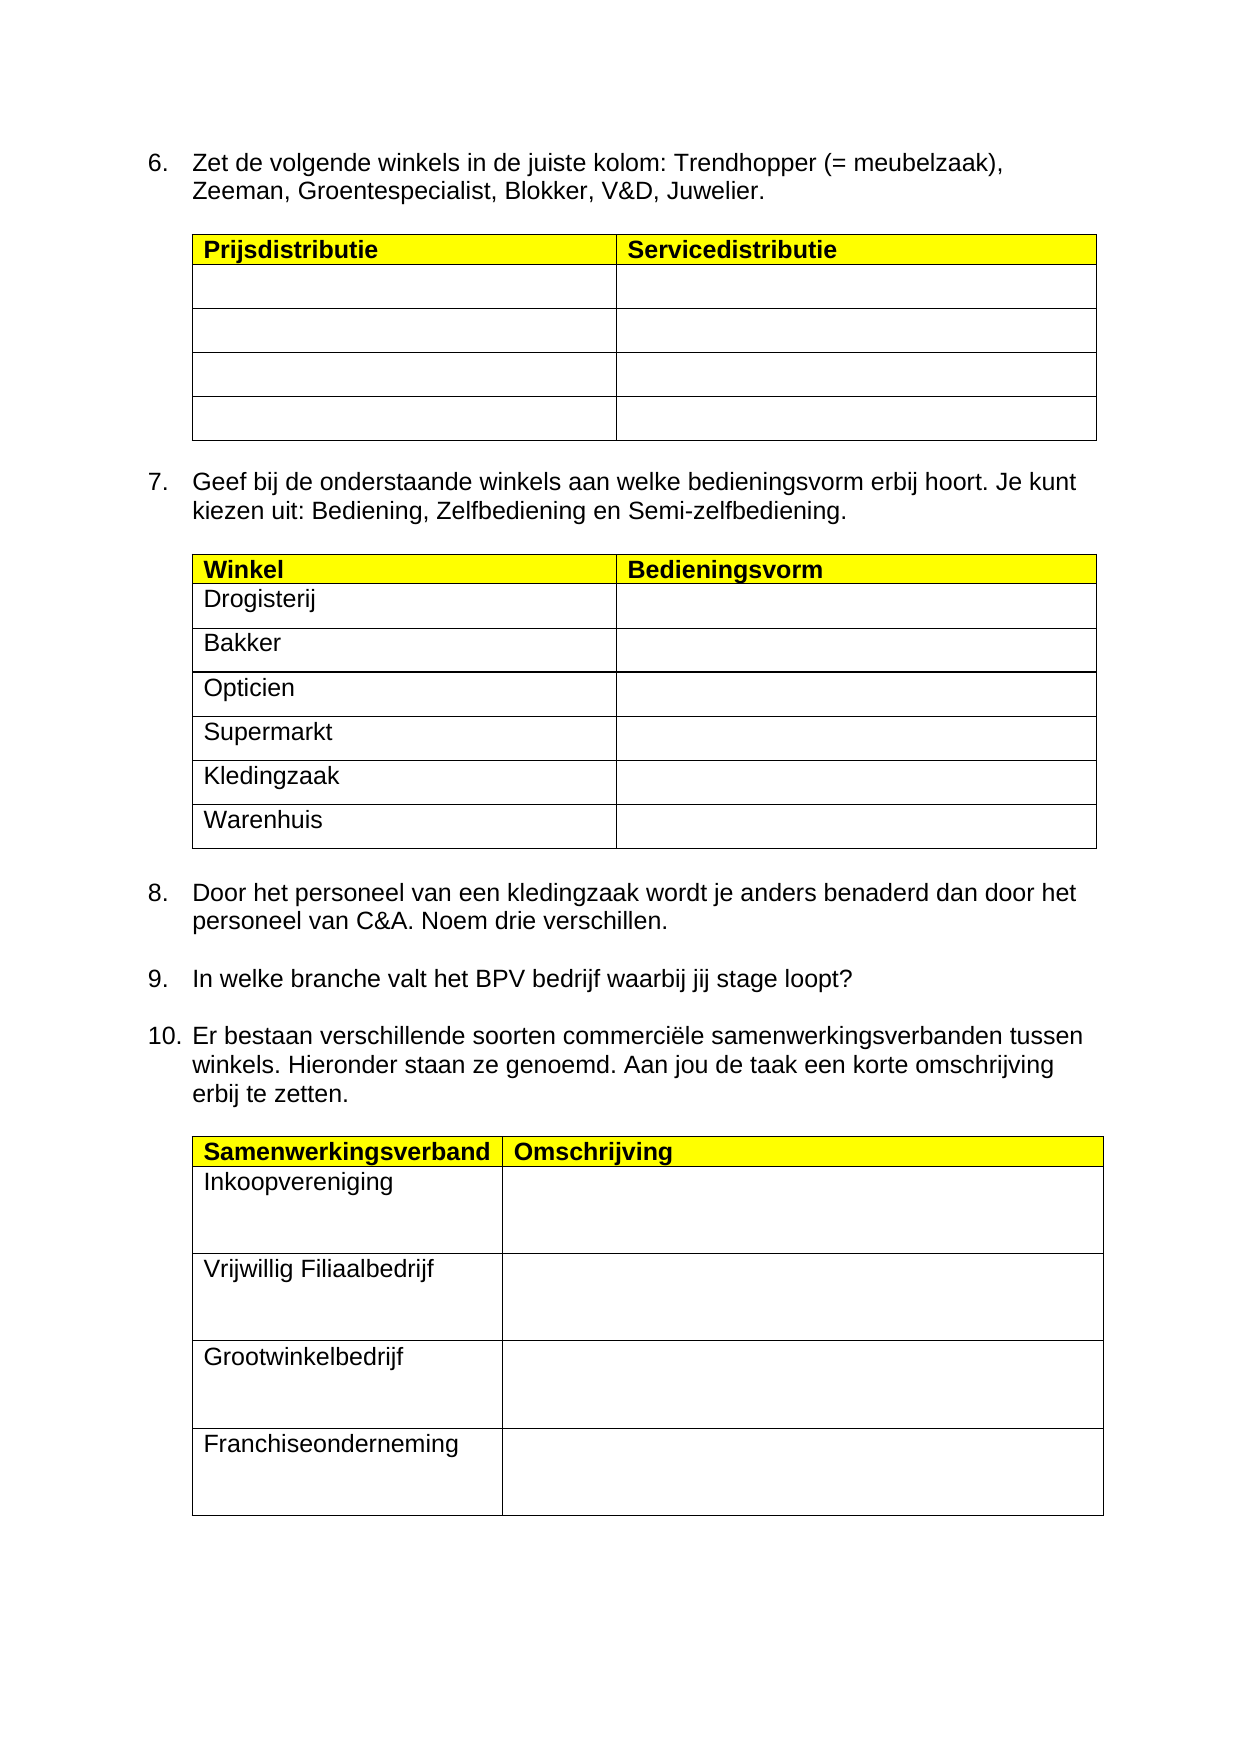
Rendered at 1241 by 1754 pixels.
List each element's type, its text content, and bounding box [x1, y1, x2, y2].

table_cell Inkoopvereniging [193, 1167, 502, 1253]
table_cell [617, 353, 1096, 396]
table_cell [617, 397, 1096, 440]
table_cell Grootwinkelbedrijf [193, 1341, 502, 1428]
table_cell [503, 1341, 1103, 1428]
list Geef bij de onderstaande winkels aan welke bedieningsvorm erbij hoort. Je kunt kiezen uit: Bediening, Zelfbediening en Semi-zelfbediening. [148, 467, 1093, 525]
table_cell [503, 1429, 1103, 1515]
table_cell [617, 761, 1096, 804]
table_cell [193, 265, 616, 308]
table_cell [503, 1167, 1103, 1253]
table_cell [617, 629, 1096, 671]
table_cell Kledingzaak [193, 761, 616, 804]
table_cell Warenhuis [193, 805, 616, 848]
table_cell [193, 309, 616, 352]
list In welke branche valt het BPV bedrijf waarbij jij stage loopt? [148, 964, 1093, 992]
table_cell [193, 397, 616, 440]
table_cell Bakker [193, 629, 616, 671]
table_cell Opticien [193, 673, 616, 716]
table_cell [193, 353, 616, 396]
table_header Winkel [193, 555, 616, 583]
list Er bestaan verschillende soorten commerciële samenwerkingsverbanden tussen winkels. Hieronder staan ze genoemd. Aan jou de taak een korte omschrijving erbij te zetten. [148, 1021, 1093, 1107]
table_header Servicedistributie [617, 235, 1096, 264]
table_cell [617, 673, 1096, 716]
table_cell Supermarkt [193, 717, 616, 759]
table_cell [617, 584, 1096, 627]
table_cell [617, 717, 1096, 759]
table_cell [617, 309, 1096, 352]
table_header Samenwerkingsverband [193, 1137, 502, 1166]
table_header Bedieningsvorm [617, 555, 1096, 583]
list Zet de volgende winkels in de juiste kolom: Trendhopper (= meubelzaak), Zeeman, Groentespecialist, Blokker, V&D, Juwelier. [148, 148, 1093, 205]
table_cell [503, 1254, 1103, 1340]
list Door het personeel van een kledingzaak wordt je anders benaderd dan door het personeel van C&A. Noem drie verschillen. [148, 877, 1093, 935]
table_header Prijsdistributie [193, 235, 616, 264]
table_cell [617, 805, 1096, 848]
table_cell Drogisterij [193, 584, 616, 627]
table_cell Vrijwillig Filiaalbedrijf [193, 1254, 502, 1340]
table_cell Franchiseonderneming [193, 1429, 502, 1515]
table_header Omschrijving [503, 1137, 1103, 1166]
table_cell [617, 265, 1096, 308]
